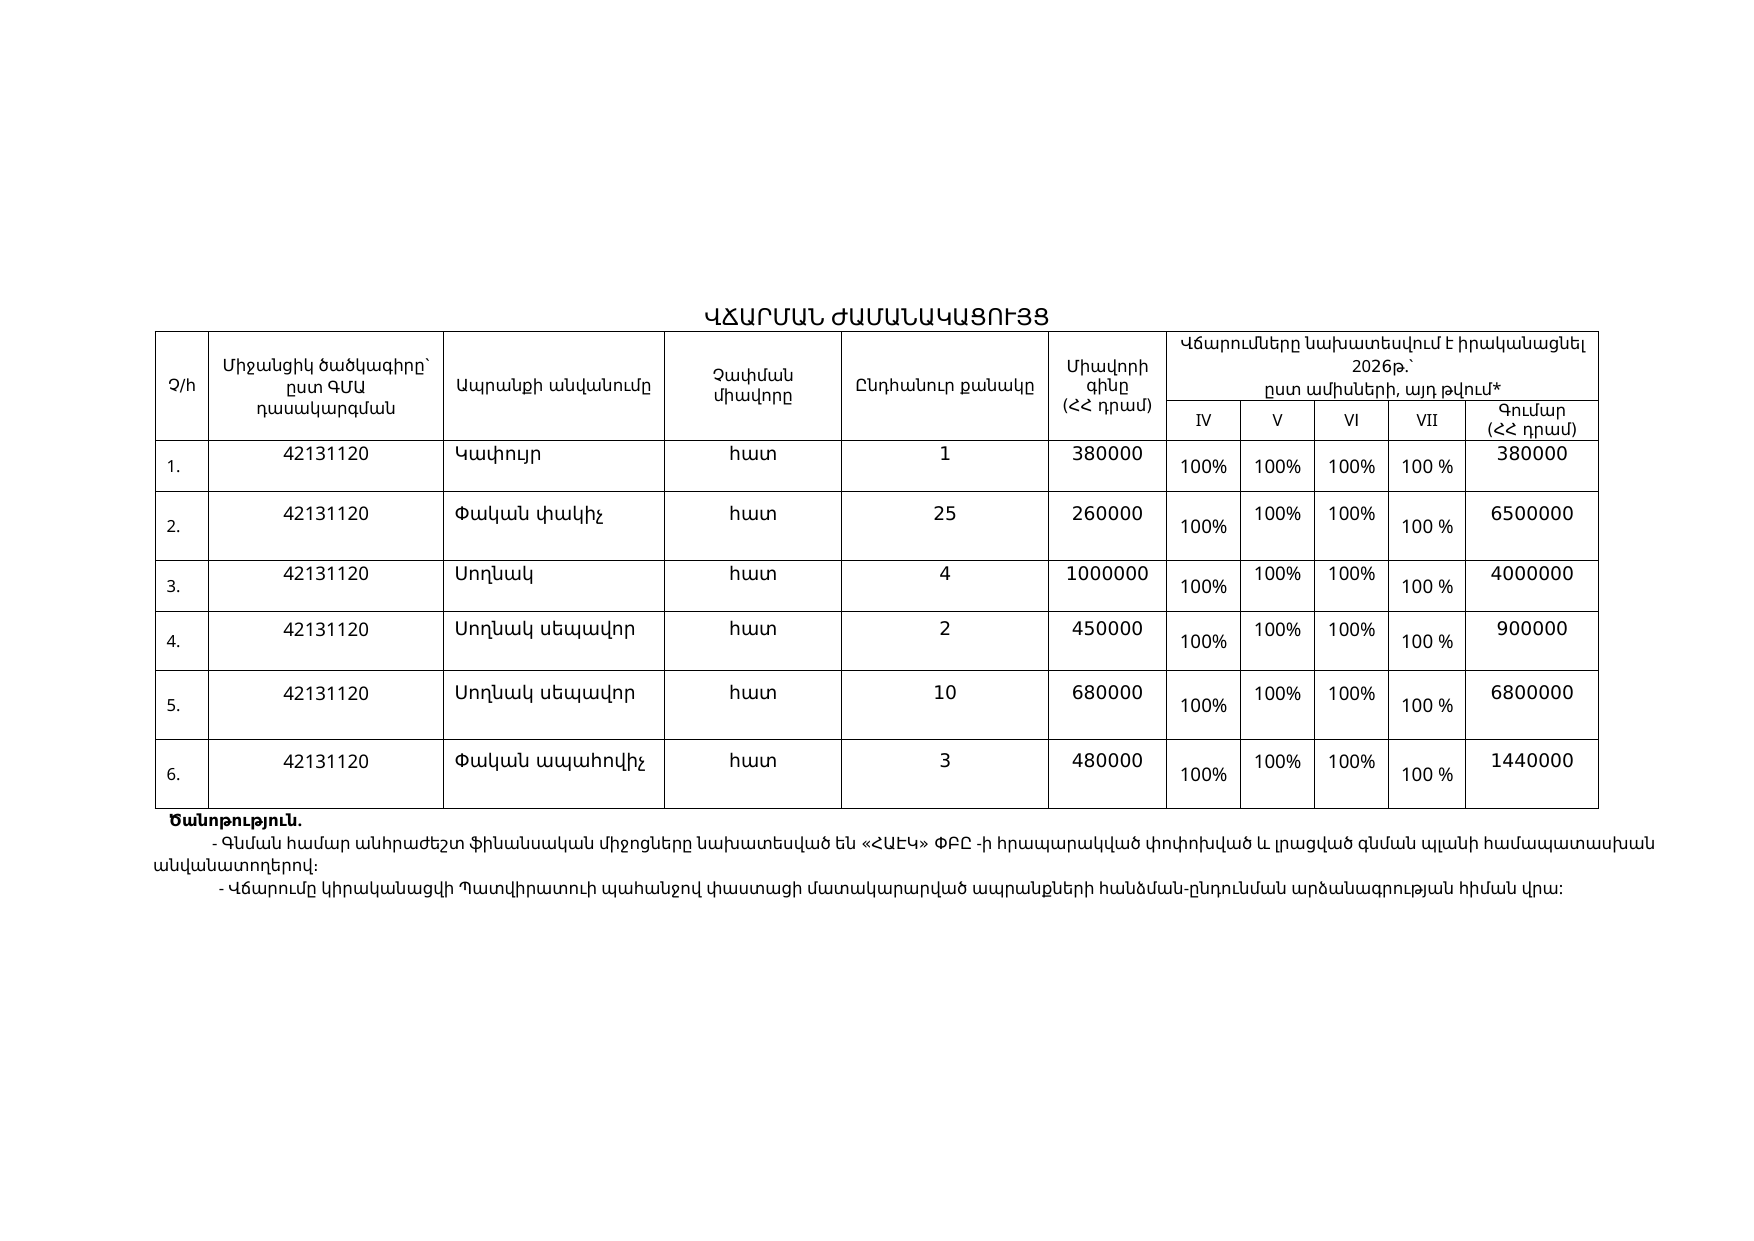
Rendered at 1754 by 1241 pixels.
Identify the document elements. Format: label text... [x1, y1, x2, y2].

table_cell 100% [1241, 612, 1314, 670]
table_cell 100 % [1389, 612, 1465, 670]
table_cell 480000 [1049, 740, 1166, 808]
table_cell 100% [1315, 441, 1388, 491]
table_cell Սողնակ [444, 561, 664, 611]
table_cell հատ [665, 671, 841, 739]
table_cell հատ [665, 441, 841, 491]
table_cell 2 [842, 612, 1048, 670]
table_cell 100 % [1389, 492, 1465, 560]
table_cell 25 [842, 492, 1048, 560]
table_cell [156, 671, 208, 739]
table_cell 42131120 [209, 671, 443, 739]
table_cell հատ [665, 492, 841, 560]
table_cell 100% [1315, 671, 1388, 739]
table_cell 1 [842, 441, 1048, 491]
table_cell 100% [1167, 561, 1240, 611]
table_cell 100 % [1389, 441, 1465, 491]
table_cell 680000 [1049, 671, 1166, 739]
table_cell 100% [1241, 561, 1314, 611]
table_cell VI [1315, 401, 1388, 440]
table_cell 100 % [1389, 561, 1465, 611]
table_cell 4000000 [1466, 561, 1598, 611]
table_cell 42131120 [209, 740, 443, 808]
table_cell 900000 [1466, 612, 1598, 670]
table_header Ապրանքի անվանումը [444, 332, 664, 440]
table_cell 1440000 [1466, 740, 1598, 808]
text Ծանոթություն. [162, 809, 1695, 831]
table_cell 42131120 [209, 612, 443, 670]
table_cell 6500000 [1466, 492, 1598, 560]
table_cell 100% [1315, 492, 1388, 560]
table_cell Կափույր [444, 441, 664, 491]
table_cell 100% [1167, 671, 1240, 739]
table_header Ընդհանուր քանակը [842, 332, 1048, 440]
table_cell 100% [1241, 671, 1314, 739]
table_cell 42131120 [209, 561, 443, 611]
table_cell Գումար (ՀՀ դրամ) [1466, 401, 1598, 440]
table_header Միջանցիկ ծածկագիրը` ըստ ԳՄԱ դասակարգման [209, 332, 443, 440]
table_cell [156, 561, 208, 611]
table_header Միավորի գինը (ՀՀ դրամ) [1049, 332, 1166, 440]
table_cell IV [1167, 401, 1240, 440]
table_cell 6800000 [1466, 671, 1598, 739]
table_cell V [1241, 401, 1314, 440]
table_cell 42131120 [209, 492, 443, 560]
table_cell [156, 441, 208, 491]
table_cell 380000 [1466, 441, 1598, 491]
table_cell 380000 [1049, 441, 1166, 491]
table_cell 4 [842, 561, 1048, 611]
table_cell [156, 740, 208, 808]
table_cell 100% [1241, 441, 1314, 491]
table_cell Փական փակիչ [444, 492, 664, 560]
list ՎՃԱՐՄԱՆ ԺԱՄԱՆԱԿԱՑՈՒՅՑ [59, 304, 1695, 331]
table_cell հատ [665, 561, 841, 611]
table_cell 3 [842, 740, 1048, 808]
table_cell 100 % [1389, 671, 1465, 739]
table_cell հատ [665, 740, 841, 808]
text - Գնման համար անհրաժեշտ ֆինանսական միջոցները նախատեսված են «ՀԱԷԿ» ՓԲԸ -ի հրապարակված փոփոխված և լրացված գնման պլանի համապատասխան անվանատողերով։ [153, 831, 1695, 877]
table_cell հատ [665, 612, 841, 670]
table_cell 100% [1315, 612, 1388, 670]
table_cell 260000 [1049, 492, 1166, 560]
table_cell 100% [1167, 492, 1240, 560]
table_cell 10 [842, 671, 1048, 739]
table_cell Փական ապահովիչ [444, 740, 664, 808]
table_cell 100% [1167, 612, 1240, 670]
table_cell 100% [1241, 740, 1314, 808]
table_cell 42131120 [209, 441, 443, 491]
table_cell 100% [1315, 740, 1388, 808]
table_cell 1000000 [1049, 561, 1166, 611]
table_cell 450000 [1049, 612, 1166, 670]
text - Վճարումը կիրականացվի Պատվիրատուի պահանջով փաստացի մատակարարված ապրանքների հանձման-ընդունման արձանագրության հիման վրա: [218, 877, 1695, 899]
table_header Վճարումները նախատեսվում է իրականացնել 2026թ.` ըստ ամիսների, այդ թվում* [1167, 332, 1598, 400]
table_cell 100% [1167, 441, 1240, 491]
table_header Չ/հ [156, 332, 208, 440]
table_cell 100% [1241, 492, 1314, 560]
table_cell 100% [1315, 561, 1388, 611]
table_cell Սողնակ սեպավոր [444, 612, 664, 670]
table_cell [156, 612, 208, 670]
table_cell 100 % [1389, 740, 1465, 808]
table_cell VII [1389, 401, 1465, 440]
table_header Չափման միավորը [665, 332, 841, 440]
table_cell [156, 492, 208, 560]
table_cell 100% [1167, 740, 1240, 808]
table_cell Սողնակ սեպավոր [444, 671, 664, 739]
